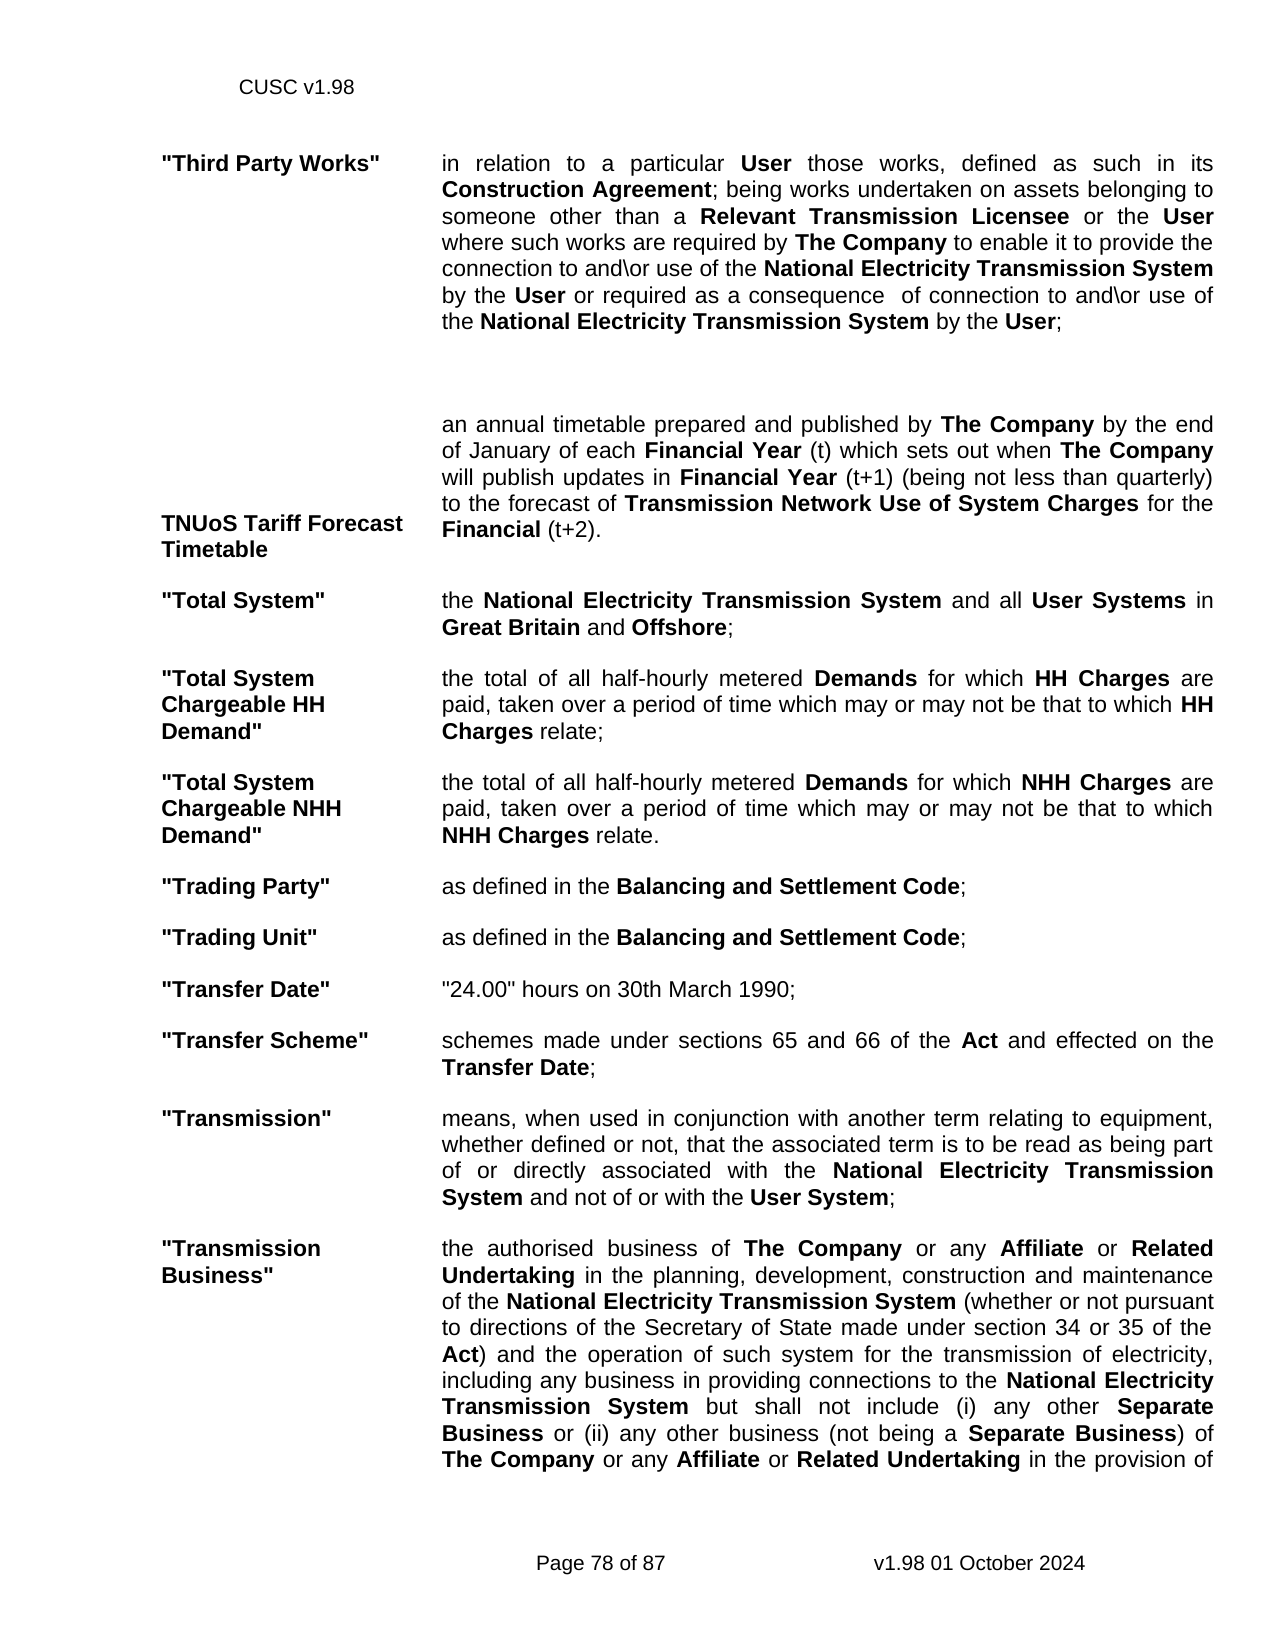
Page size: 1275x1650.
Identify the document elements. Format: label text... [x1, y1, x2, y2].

table_cell "24.00" hours on 30th March 1990; [431, 976, 1225, 1027]
table_cell "Transmission" [150, 1105, 431, 1235]
table_cell as defined in the Balancing and Settlement Code; [431, 924, 1225, 976]
table_cell "Transfer Date" [150, 976, 431, 1027]
table_cell "Third Party Works" TNUoS Tariff Forecast Timetable [150, 150, 431, 587]
table_cell as defined in the Balancing and Settlement Code; [431, 873, 1225, 924]
table_cell "Total System" [150, 587, 431, 665]
table_cell the total of all half-hourly metered Demands for which HH Charges are paid, taken over a period of time which may or may not be that to which HH Charges relate; [431, 665, 1225, 769]
table_cell "Total System Chargeable NHH Demand" [150, 769, 431, 873]
table_cell "Trading Unit" [150, 924, 431, 976]
table_cell "Trading Party" [150, 873, 431, 924]
table_cell the National Electricity Transmission System and all User Systems in Great Britain and Offshore; [431, 587, 1225, 665]
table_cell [150, 1235, 431, 1472]
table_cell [431, 1235, 1225, 1472]
table_cell means, when used in conjunction with another term relating to equipment, whether defined or not, that the associated term is to be read as being part of or directly associated with the National Electricity Transmission System and not of or with the User System; [431, 1105, 1225, 1235]
table_cell the total of all half-hourly metered Demands for which NHH Charges are paid, taken over a period of time which may or may not be that to which NHH Charges relate. [431, 769, 1225, 873]
table_cell in relation to a particular User those works, defined as such in its Construction Agreement; being works undertaken on assets belonging to someone other than a Relevant Transmission Licensee or the User where such works are required by The Company to enable it to provide the connection to and\or use of the National Electricity Transmission System by the User or required as a consequence of connection to and\or use of the National Electricity Transmission System by the User; an annual timetable prepared and published by The Company by the end of January of each Financial Year (t) which sets out when The Company will publish updates in Financial Year (t+1) (being not less than quarterly) to the forecast of Transmission Network Use of System Charges for the Financial (t+2). [431, 150, 1225, 587]
table_cell "Total System Chargeable HH Demand" [150, 665, 431, 769]
table_cell schemes made under sections 65 and 66 of the Act and effected on the Transfer Date; [431, 1027, 1225, 1105]
table_cell "Transfer Scheme" [150, 1027, 431, 1105]
